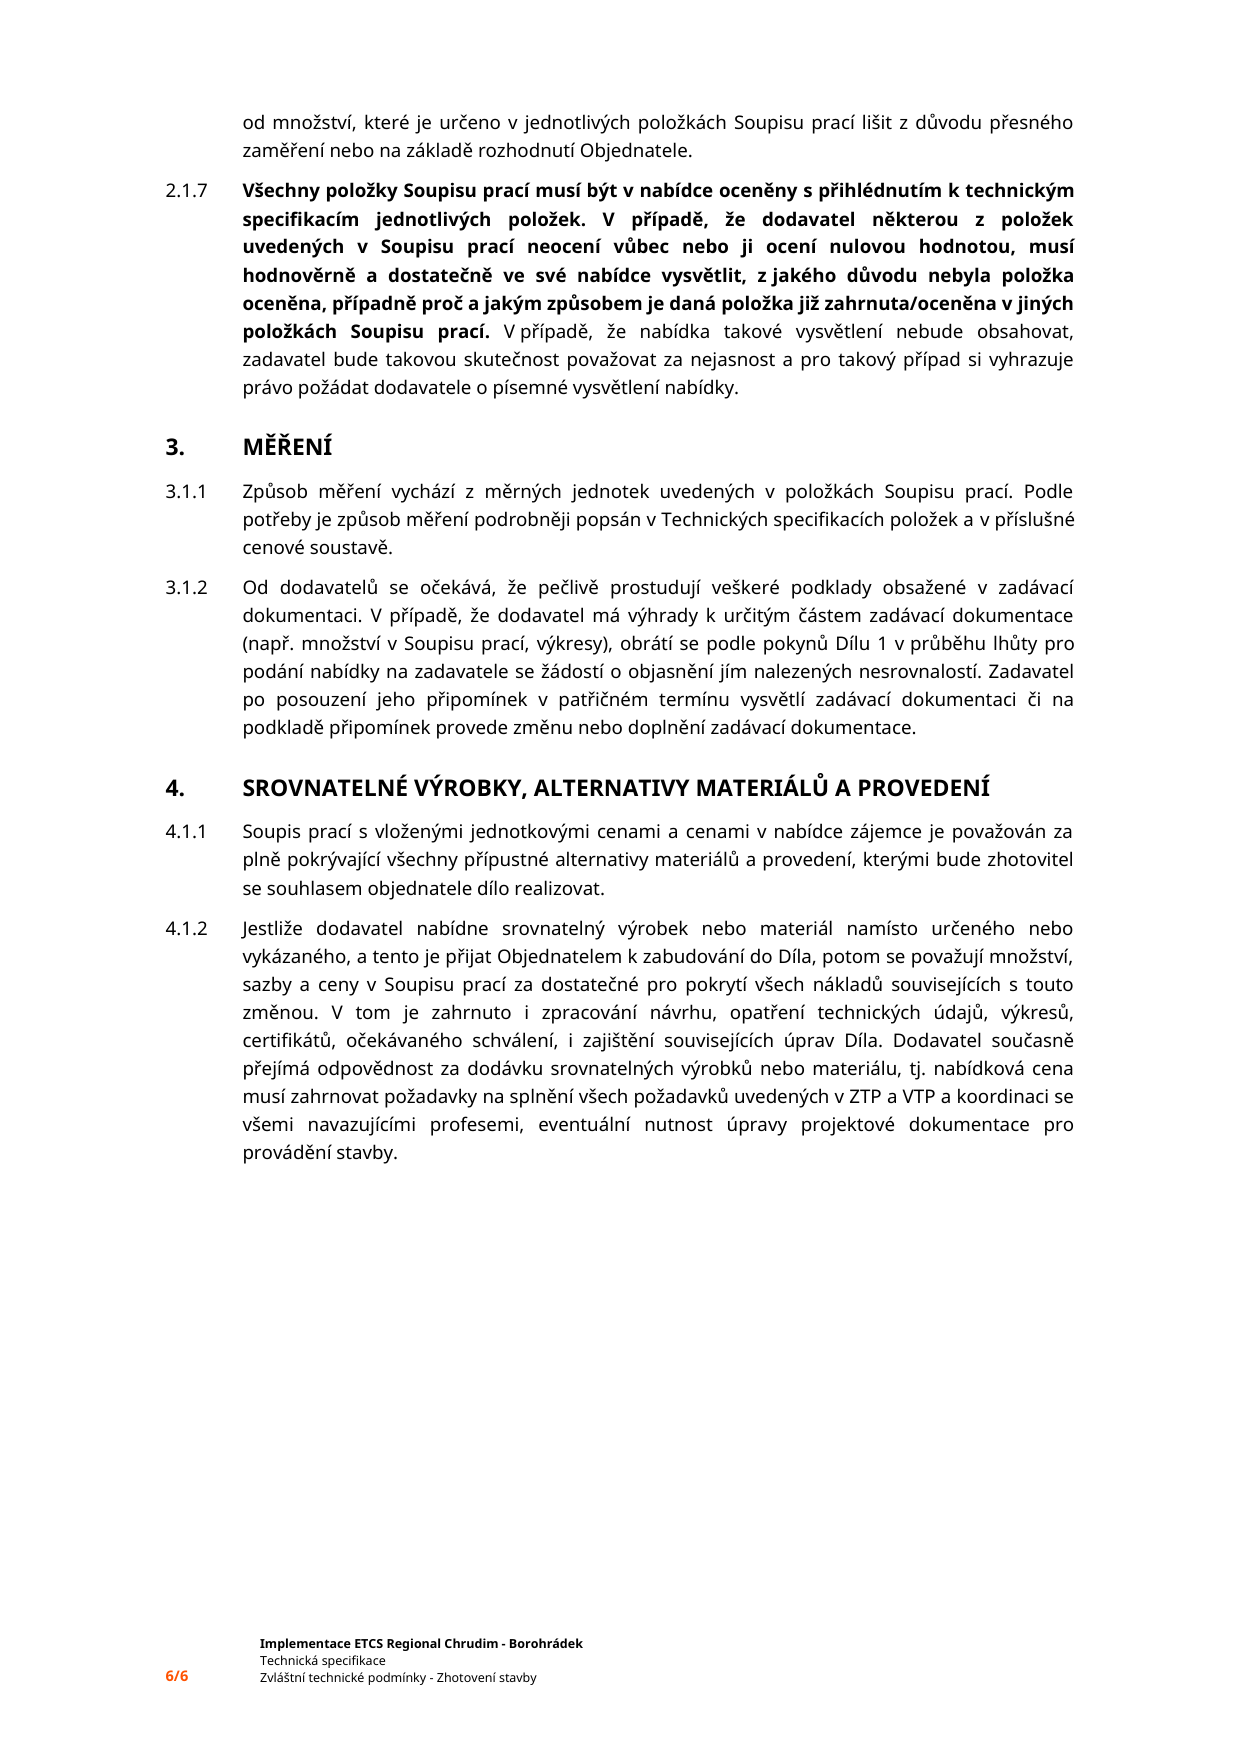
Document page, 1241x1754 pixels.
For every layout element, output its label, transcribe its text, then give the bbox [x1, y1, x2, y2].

text Způsob měření vychází z měrných jednotek uvedených v položkách Soupisu prací. Podle potřeby je způsob měření podrobněji popsán v Technických specifikacích položek a v příslušné cenové soustavě. [165, 478, 1075, 559]
text Od dodavatelů se očekává, že pečlivě prostudují veškeré podklady obsažené v zadávací dokumentaci. V případě, že dodavatel má výhrady k určitým částem zadávací dokumentace (např. množství v Soupisu prací, výkresy), obrátí se podle pokynů Dílu 1 v průběhu lhůty pro podání nabídky na zadavatele se žádostí o objasnění jím nalezených nesrovnalostí. Zadavatel po posouzení jeho připomínek v patřičném termínu vysvětlí zadávací dokumentaci či na podkladě připomínek provede změnu nebo doplnění zadávací dokumentace. [165, 574, 1075, 740]
text Všechny položky Soupisu prací musí být v nabídce oceněny s přihlédnutím k technickým specifikacím jednotlivých položek. V případě, že dodavatel některou z položek uvedených v Soupisu prací neocení vůbec nebo ji ocení nulovou hodnotou, musí hodnověrně a dostatečně ve své nabídce vysvětlit, z jakého důvodu nebyla položka oceněna, případně proč a jakým způsobem je daná položka již zahrnuta/oceněna v jiných položkách Soupisu prací. V případě, že nabídka takové vysvětlení nebude obsahovat, zadavatel bude takovou skutečnost považovat za nejasnost a pro takový případ si vyhrazuje právo požádat dodavatele o písemné vysvětlení nabídky. [165, 178, 1075, 399]
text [165, 109, 1075, 163]
text MĚŘENÍ [165, 431, 1075, 462]
text Soupis prací s vloženými jednotkovými cenami a cenami v nabídce zájemce je považován za plně pokrývající všechny přípustné alternativy materiálů a provedení, kterými bude zhotovitel se souhlasem objednatele dílo realizovat. [165, 819, 1075, 900]
text SROVNATELNÉ VÝROBKY, ALTERNATIVY MATERIÁLŮ A PROVEDENÍ [165, 772, 1075, 803]
text Jestliže dodavatel nabídne srovnatelný výrobek nebo materiál namísto určeného nebo vykázaného, a tento je přijat Objednatelem k zabudování do Díla, potom se považují množství, sazby a ceny v Soupisu prací za dostatečné pro pokrytí všech nákladů souvisejících s touto změnou. V tom je zahrnuto i zpracování návrhu, opatření technických údajů, výkresů, certifikátů, očekávaného schválení, i zajištění souvisejících úprav Díla. Dodavatel současně přejímá odpovědnost za dodávku srovnatelných výrobků nebo materiálu, tj. nabídková cena musí zahrnovat požadavky na splnění všech požadavků uvedených v ZTP a VTP a koordinaci se všemi navazujícími profesemi, eventuální nutnost úpravy projektové dokumentace pro provádění stavby. [165, 915, 1075, 1165]
